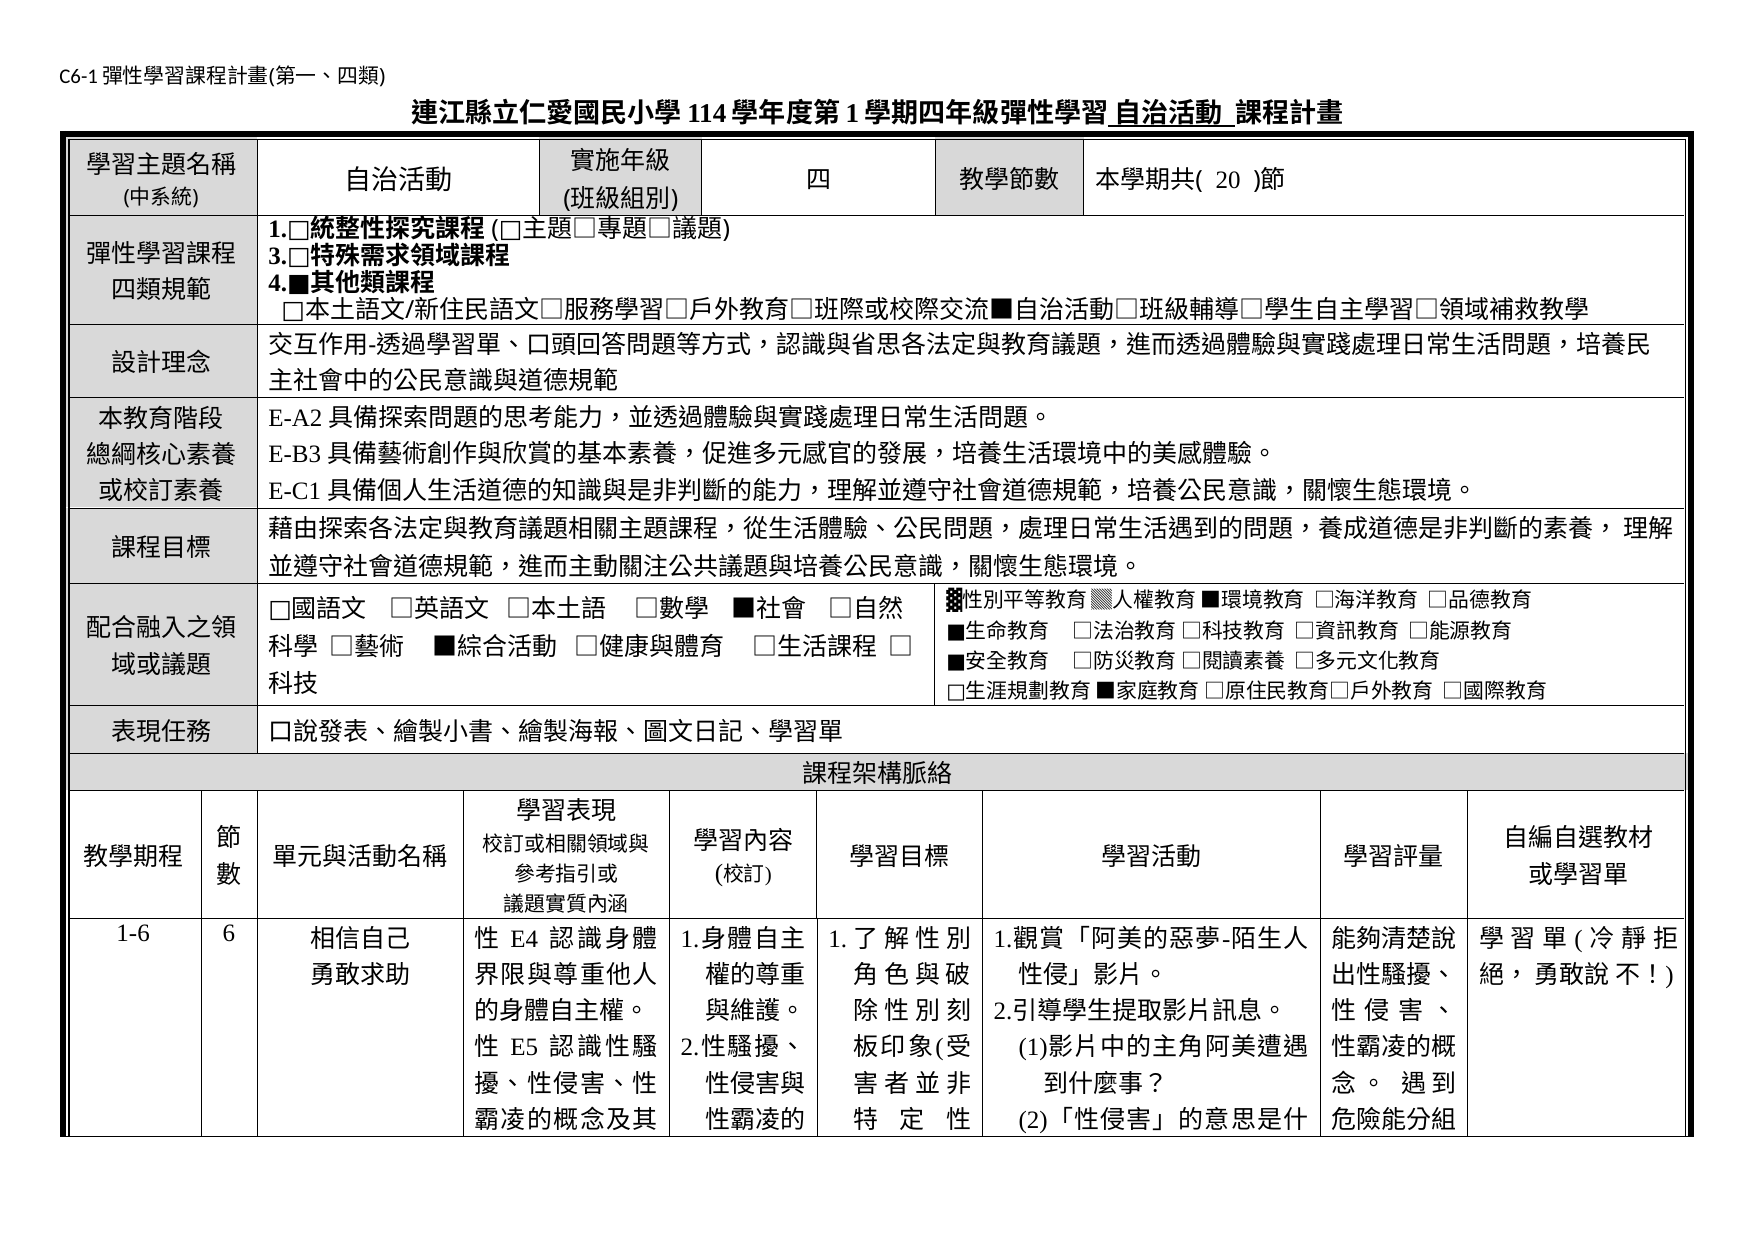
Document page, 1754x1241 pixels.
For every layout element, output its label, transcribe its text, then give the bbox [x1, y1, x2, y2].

table_cell 課程架構脈絡 [70, 753, 1685, 790]
table_header 自治活動 [258, 140, 539, 215]
table_header 本學期共( 20 )節 [1084, 140, 1685, 215]
table_cell E-A2 具備探索問題的思考能力，並透過體驗與實踐處理日常生活問題。 E-B3 具備藝術創作與欣賞的基本素養，促進多元感官的發展，培養生活環境中的美感體驗。 E-C1 具備個人生活道德的知識與是非判斷的能力，理解並遵守社會道德規範，培養公民意識，關懷生態環境。 [258, 397, 1685, 507]
table_cell 交互作用-透過學習單、口頭回答問題等方式，認識與省思各法定與教育議題，進而透過體驗與實踐處理日常生活問題，培養民 主社會中的公民意識與道德規範 [258, 324, 1685, 397]
table_cell 學習表現 校訂或相關領域與 參考指引或 議題實質內涵 [464, 791, 669, 917]
table_cell 學習評量 [1321, 791, 1467, 917]
text 連江縣立仁愛國民小學114學年度第1學期四年級彈性學習 自治活動 課程計畫 [59, 91, 1695, 131]
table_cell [983, 919, 1320, 1136]
table_cell 單元與活動名稱 [258, 791, 463, 917]
table_cell 口說發表、繪製小書、繪製海報、圖文日記、學習單 [258, 705, 1685, 753]
table_cell 配合融入之領域或議題 [70, 584, 257, 705]
table_header 四 [702, 140, 935, 215]
table_cell 學習目標 [817, 791, 982, 917]
table_cell □國語文 □英語文 □本土語 □數學 ■社會 □自然科學 □藝術 ■綜合活動 □健康與體育 □生活課程 □科技 [258, 584, 934, 705]
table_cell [464, 919, 669, 1136]
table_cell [1321, 919, 1467, 1136]
table_cell 1.□統整性探究課程 (□主題□專題□議題) 3.□特殊需求領域課程 4.■其他類課程 □本土語文/新住民語文□服務學習□戶外教育□班際或校際交流■自治活動□班級輔導□學生自主學習□領域補救教學 [258, 215, 1685, 324]
table_cell 相信自己 勇敢求助 [258, 919, 463, 1136]
table_cell 節數 [202, 791, 257, 917]
table_cell 6 [202, 919, 257, 1136]
table_cell 設計理念 [70, 325, 257, 397]
table_cell 課程目標 [70, 509, 257, 583]
table_cell 藉由探索各法定與教育議題相關主題課程，從生活體驗、公民問題，處理日常生活遇到的問題，養成道德是非判斷的素養， 理解並遵守社會道德規範，進而主動關注公共議題與培養公民意識，關懷生態環境。 [258, 508, 1685, 583]
table_cell 教學期程 [70, 791, 201, 917]
table_header 實施年級 (班級組別) [540, 140, 701, 215]
table_cell 彈性學習課程 四類規範 [70, 216, 257, 324]
table_cell 學習單(冷靜拒絕， 勇敢說 不！) [1468, 918, 1685, 1136]
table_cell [670, 919, 817, 1136]
table_header 學習主題名稱 (中系統) [70, 140, 257, 215]
table_cell 1-6 [70, 919, 201, 1136]
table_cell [818, 919, 982, 1136]
table_header 教學節數 [936, 140, 1083, 215]
table_cell 自編自選教材 或學習單 [1468, 790, 1685, 917]
table_cell 表現任務 [70, 706, 257, 753]
table_cell 本教育階段 總綱核心素養 或校訂素養 [70, 398, 257, 507]
table_cell 學習活動 [983, 791, 1320, 917]
table_cell ▓性別平等教育 ▓人權教育 ■環境教育 □海洋教育 □品德教育 ■生命教育 □法治教育 □科技教育 □資訊教育 □能源教育 ■安全教育 □防災教育 □閱讀素養 □多元文化教育 □生涯規劃教育 ■家庭教育 □原住民教育□戶外教育 □國際教育 [935, 583, 1685, 705]
table_cell 學習內容(校訂) [670, 791, 816, 917]
